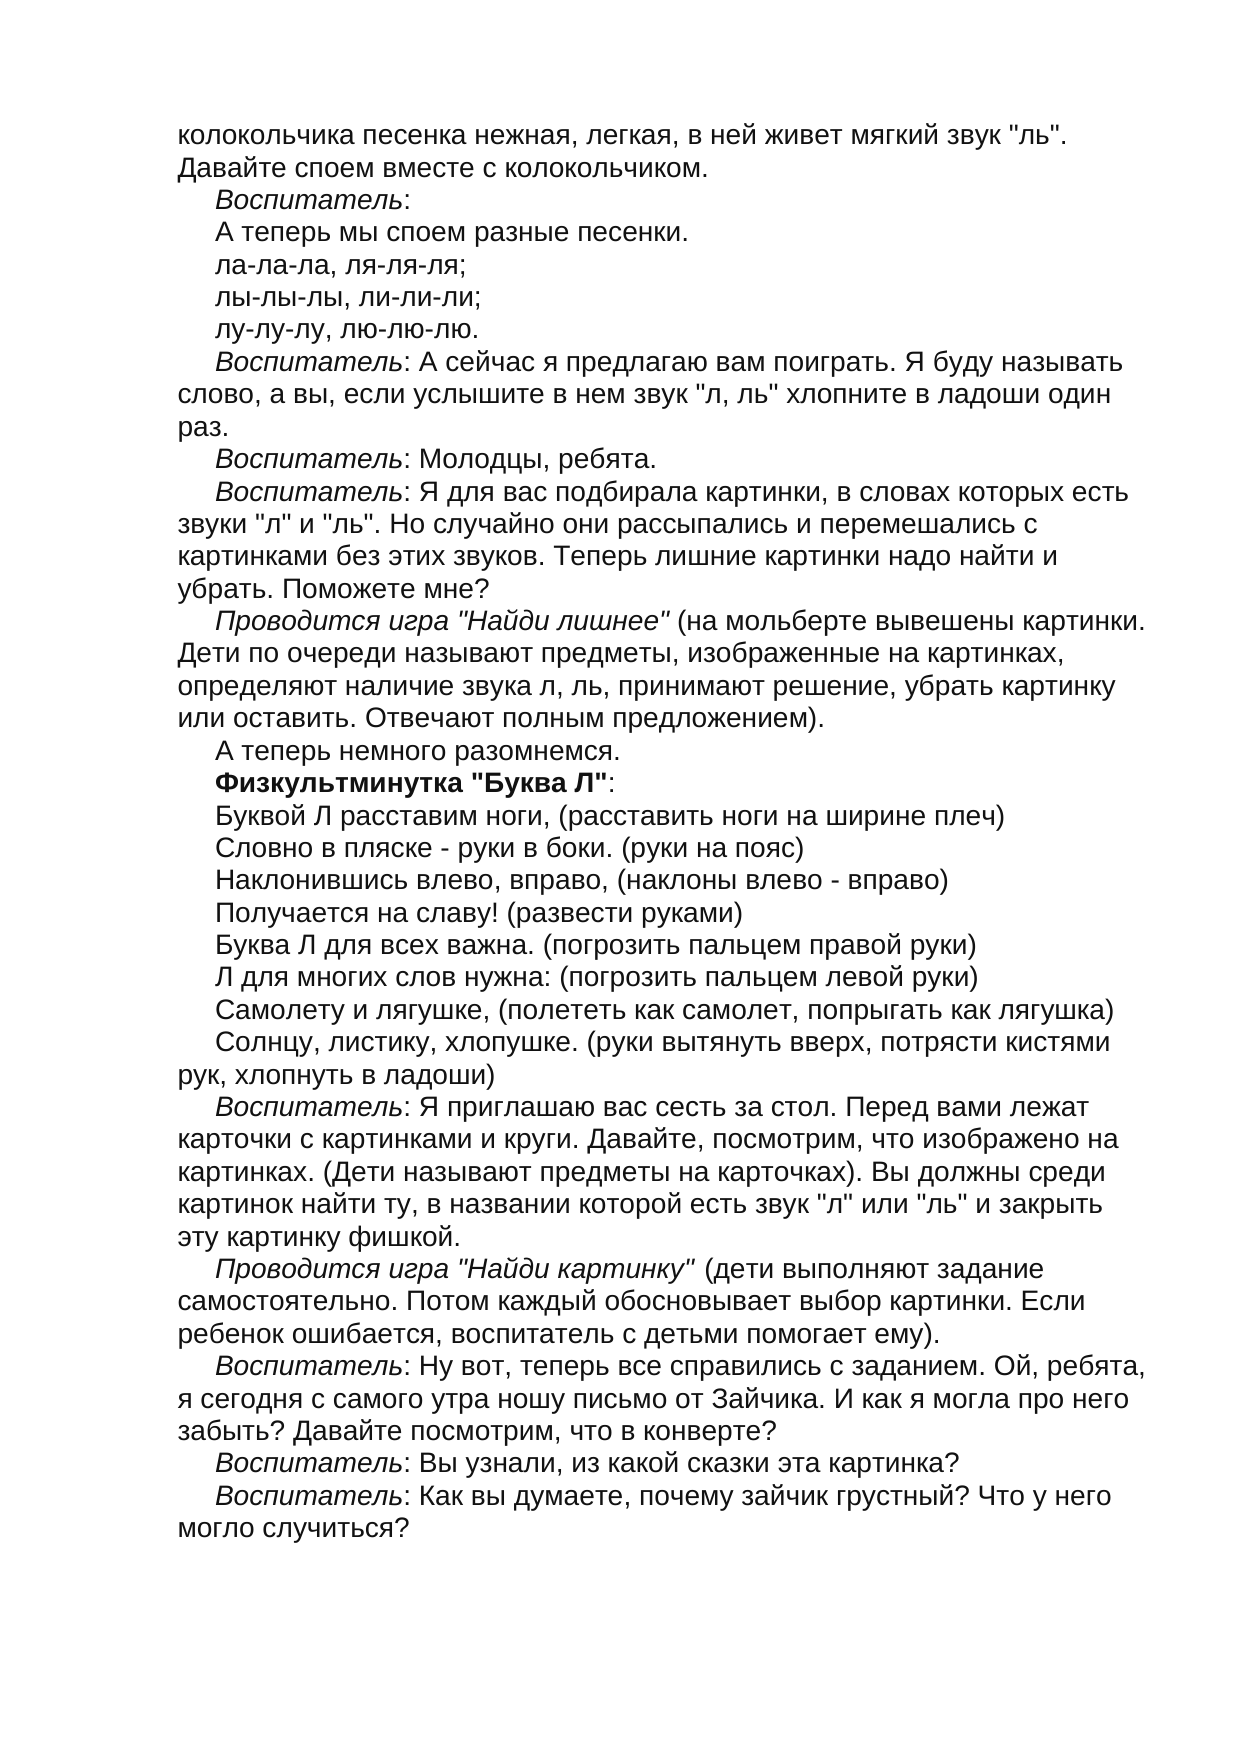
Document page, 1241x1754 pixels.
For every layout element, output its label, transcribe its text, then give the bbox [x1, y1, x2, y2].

text Л для многих слов нужна: (погрозить пальцем левой руки) [177, 960, 1152, 993]
text Воспитатель: Как вы думаете, почему зайчик грустный? Что у него могло случиться? [177, 1479, 1152, 1543]
text Воспитатель: Я для вас подбирала картинки, в словах которых есть звуки "л" и "ль". Но случайно они рассыпались и перемешались с картинками без этих звуков. Теперь лишние картинки надо найти и убрать. Поможете мне? [177, 474, 1152, 604]
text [177, 118, 1152, 183]
text Солнцу, листику, хлопушке. (руки вытянуть вверх, потрясти кистями рук, хлопнуть в ладоши) [177, 1025, 1152, 1090]
text Физкультминутка "Буква Л": [177, 766, 1152, 798]
text Проводится игра "Найди лишнее" (на мольберте вывешены картинки. Дети по очереди называют предметы, изображенные на картинках, определяют наличие звука л, ль, принимают решение, убрать картинку или оставить. Отвечают полным предложением). [177, 604, 1152, 734]
text ла-ла-ла, ля-ля-ля; [177, 248, 1152, 280]
text Словно в пляске - руки в боки. (руки на пояс) [177, 831, 1152, 863]
text Буква Л для всех важна. (погрозить пальцем правой руки) [177, 928, 1152, 960]
text А теперь мы споем разные песенки. [177, 215, 1152, 248]
text А теперь немного разомнемся. [177, 734, 1152, 766]
text лы-лы-лы, ли-ли-ли; [177, 280, 1152, 312]
text Воспитатель: Я приглашаю вас сесть за стол. Перед вами лежат карточки с картинками и круги. Давайте, посмотрим, что изображено на картинках. (Дети называют предметы на карточках). Вы должны среди картинок найти ту, в названии которой есть звук "л" или "ль" и закрыть эту картинку фишкой. [177, 1090, 1152, 1252]
text Воспитатель: Молодцы, ребята. [177, 442, 1152, 474]
text Проводится игра "Найди картинку" (дети выполняют задание самостоятельно. Потом каждый обосновывает выбор картинки. Если ребенок ошибается, воспитатель с детьми помогает ему). [177, 1252, 1152, 1349]
text лу-лу-лу, лю-лю-лю. [177, 312, 1152, 345]
text Воспитатель: Вы узнали, из какой сказки эта картинка? [177, 1446, 1152, 1479]
text Буквой Л расставим ноги, (расставить ноги на ширине плеч) [177, 798, 1152, 831]
text Получается на славу! (развести руками) [177, 896, 1152, 928]
text Воспитатель: [177, 183, 1152, 215]
text Воспитатель: Ну вот, теперь все справились с заданием. Ой, ребята, я сегодня с самого утра ношу письмо от Зайчика. И как я могла про него забыть? Давайте посмотрим, что в конверте? [177, 1349, 1152, 1446]
text Наклонившись влево, вправо, (наклоны влево - вправо) [177, 863, 1152, 896]
text Воспитатель: А сейчас я предлагаю вам поиграть. Я буду называть слово, а вы, если услышите в нем звук "л, ль" хлопните в ладоши один раз. [177, 345, 1152, 442]
text Самолету и лягушке, (полететь как самолет, попрыгать как лягушка) [177, 993, 1152, 1025]
